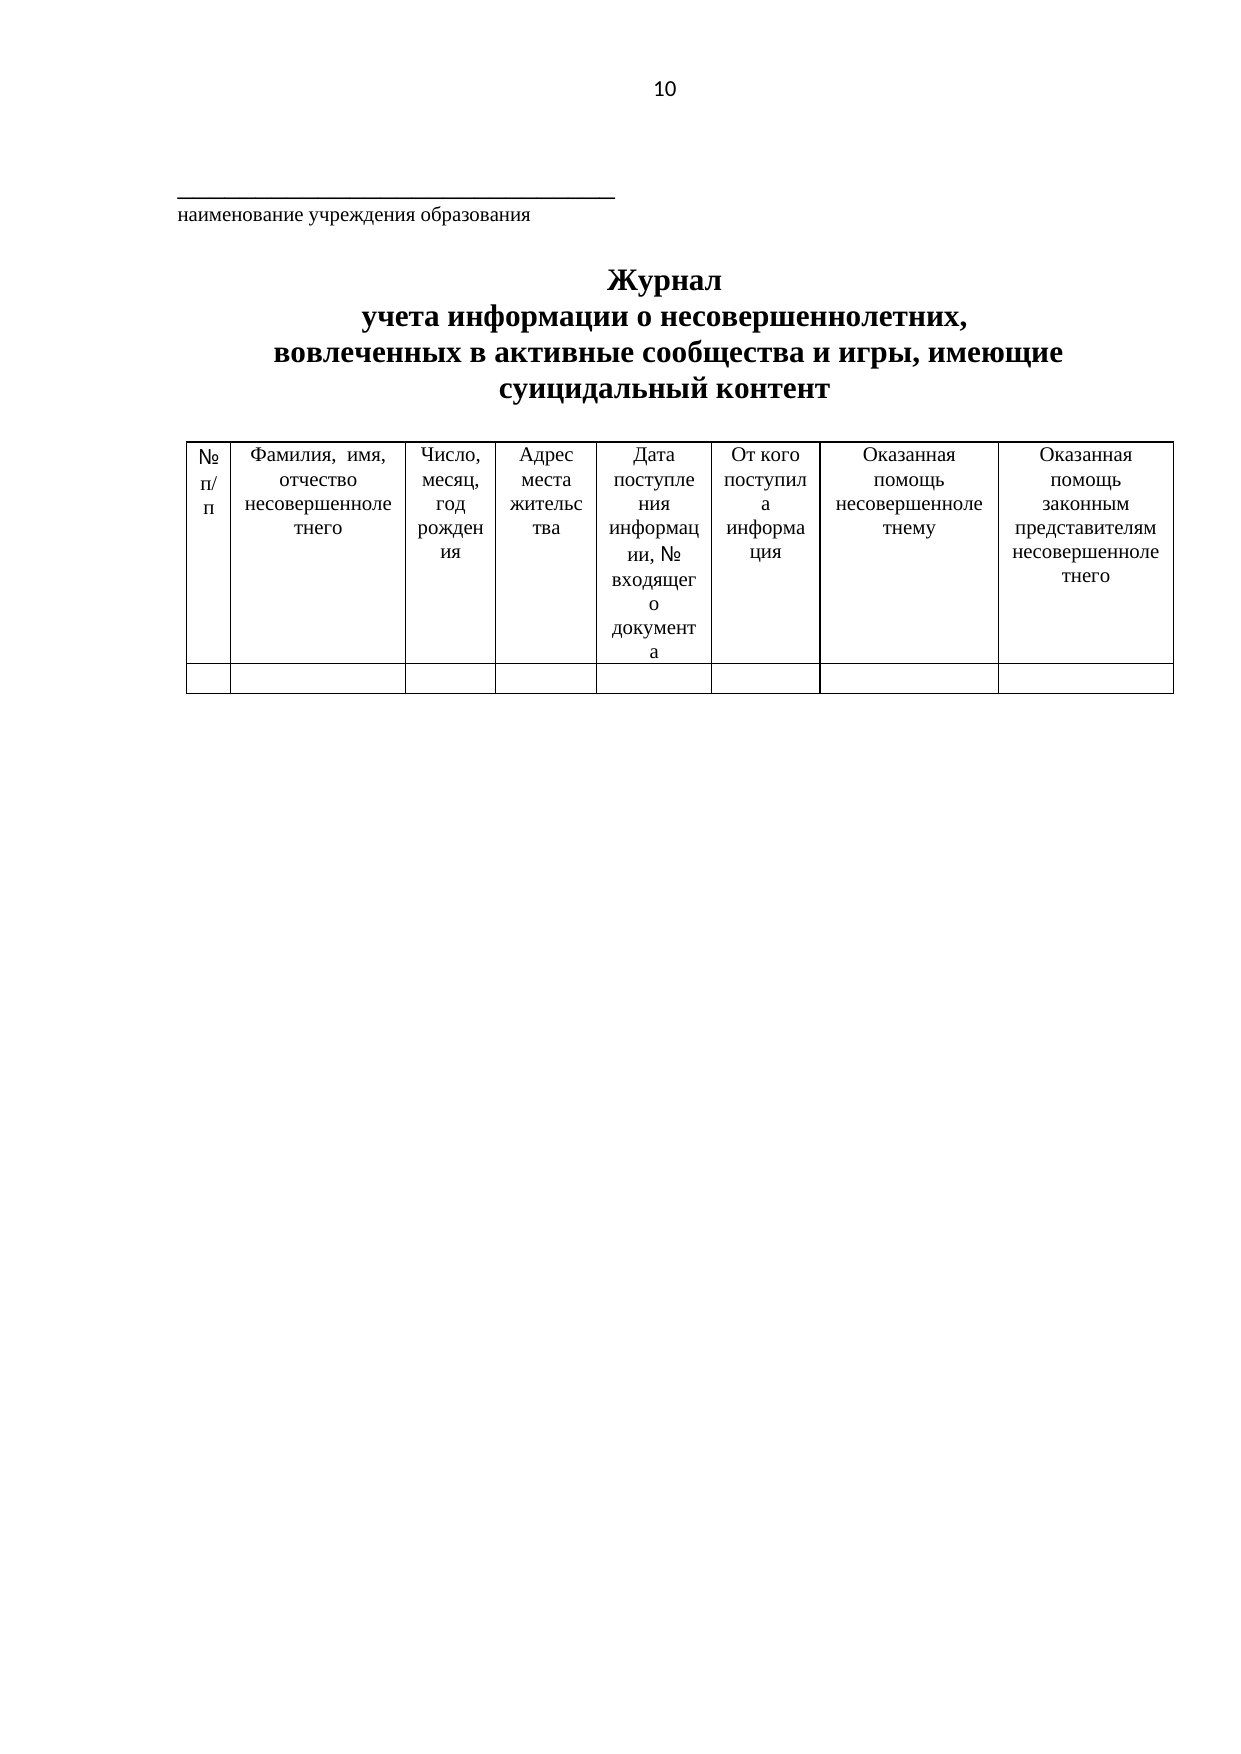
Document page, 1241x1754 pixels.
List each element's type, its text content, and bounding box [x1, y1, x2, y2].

table_header Число, месяц, год рождения [406, 443, 495, 663]
text ____________________________ [177, 166, 1152, 202]
table_cell [597, 664, 711, 692]
text учета информации о несовершеннолетних, [177, 298, 1152, 333]
table_header Оказанная помощь законным представителям несовершеннолетнего [999, 443, 1173, 663]
table_cell [187, 664, 230, 692]
text наименование учреждения образования [177, 202, 1152, 226]
text Журнал [177, 262, 1152, 298]
table_header № п/п [187, 443, 230, 663]
table_cell [496, 664, 596, 692]
table_header От кого поступила информация [712, 443, 819, 663]
text вовлеченных в активные сообщества и игры, имеющие суицидальный контент [177, 333, 1152, 405]
table_header Фамилия, имя, отчество несовершеннолетнего [231, 443, 405, 663]
table_cell [821, 664, 998, 692]
table_cell [406, 664, 495, 692]
table_header Дата поступления информации, № входящего документа [597, 443, 711, 663]
table_cell [231, 664, 405, 692]
table_cell [999, 664, 1173, 692]
table_header Оказанная помощь несовершеннолетнему [821, 443, 998, 663]
table_cell [712, 664, 819, 692]
table_header Адрес места жительства [496, 443, 596, 663]
